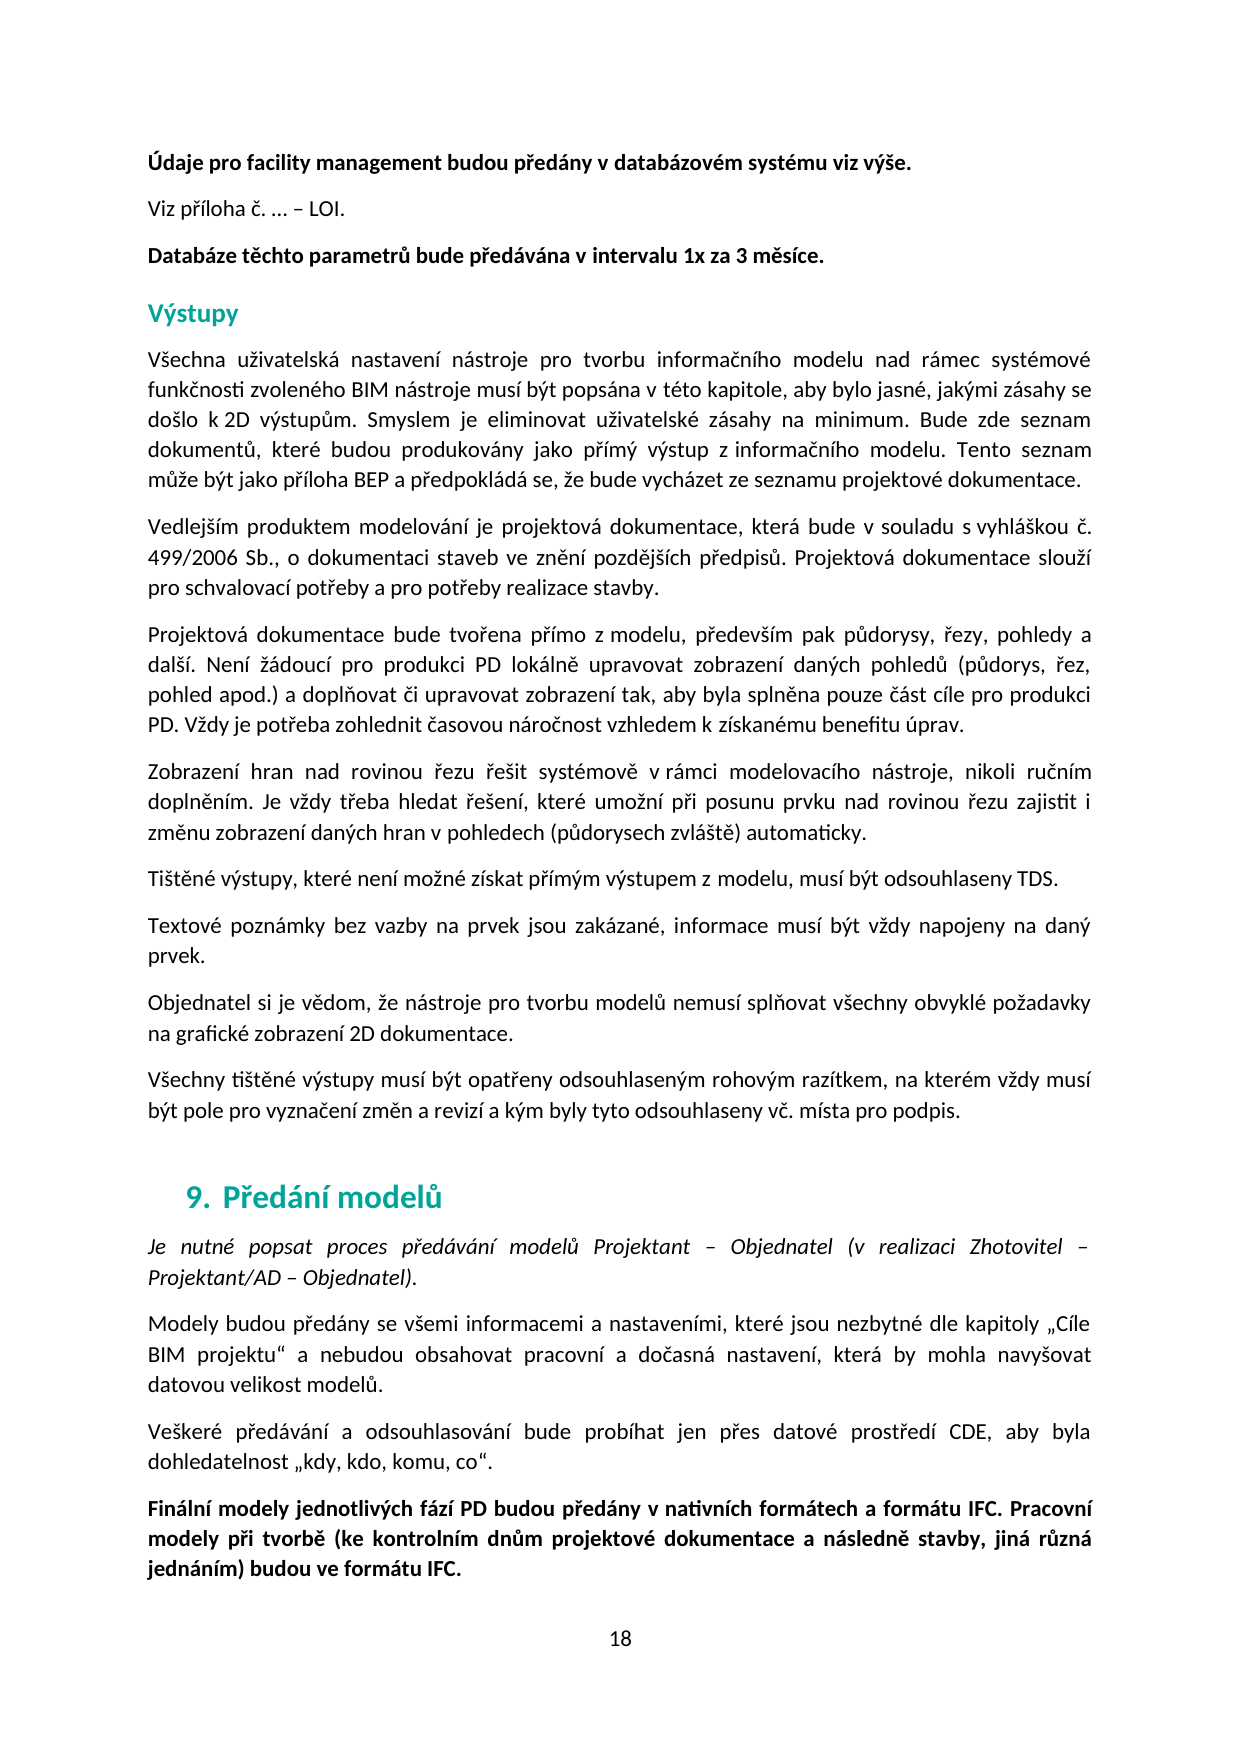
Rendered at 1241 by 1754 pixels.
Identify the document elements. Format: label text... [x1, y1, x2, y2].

text Všechny tištěné výstupy musí být opatřeny odsouhlaseným rohovým razítkem, na kterém vždy musí být pole pro vyznačení změn a revizí a kým byly tyto odsouhlaseny vč. místa pro podpis. [148, 1066, 1093, 1124]
text Finální modely jednotlivých fází PD budou předány v nativních formátech a formátu IFC. Pracovní modely při tvorbě (ke kontrolním dnům projektové dokumentace a následně stavby, jiná různá jednáním) budou ve formátu IFC. [148, 1494, 1093, 1582]
text Zobrazení hran nad rovinou řezu řešit systémově v rámci modelovacího nástroje, nikoli ručním doplněním. Je vždy třeba hledat řešení, které umožní při posunu prvku nad rovinou řezu zajistit i změnu zobrazení daných hran v pohledech (půdorysech zvláště) automaticky. [148, 757, 1093, 846]
text Údaje pro facility management budou předány v databázovém systému viz výše. [148, 148, 1093, 176]
subtitle Výstupy [148, 297, 1093, 329]
subtitle Předání modelů [185, 1176, 1093, 1217]
text Vedlejším produktem modelování je projektová dokumentace, která bude v souladu s vyhláškou č. 499/2006 Sb., o dokumentaci staveb ve znění pozdějších předpisů. Projektová dokumentace slouží pro schvalovací potřeby a pro potřeby realizace stavby. [148, 512, 1093, 601]
text Viz příloha č. … – LOI. [148, 194, 1093, 222]
text Textové poznámky bez vazby na prvek jsou zakázané, informace musí být vždy napojeny na daný prvek. [148, 911, 1093, 969]
text Objednatel si je vědom, že nástroje pro tvorbu modelů nemusí splňovat všechny obvyklé požadavky na grafické zobrazení 2D dokumentace. [148, 988, 1093, 1047]
text Veškeré předávání a odsouhlasování bude probíhat jen přes datové prostředí CDE, aby byla dohledatelnost „kdy, kdo, komu, co“. [148, 1417, 1093, 1475]
text Databáze těchto parametrů bude předávána v intervalu 1x za 3 měsíce. [148, 241, 1093, 269]
text Modely budou předány se všemi informacemi a nastaveními, které jsou nezbytné dle kapitoly „Cíle BIM projektu“ a nebudou obsahovat pracovní a dočasná nastavení, která by mohla navyšovat datovou velikost modelů. [148, 1309, 1093, 1398]
text Všechna uživatelská nastavení nástroje pro tvorbu informačního modelu nad rámec systémové funkčnosti zvoleného BIM nástroje musí být popsána v této kapitole, aby bylo jasné, jakými zásahy se došlo k 2D výstupům. Smyslem je eliminovat uživatelské zásahy na minimum. Bude zde seznam dokumentů, které budou produkovány jako přímý výstup z informačního modelu. Tento seznam může být jako příloha BEP a předpokládá se, že bude vycházet ze seznamu projektové dokumentace. [148, 345, 1093, 493]
text Projektová dokumentace bude tvořena přímo z modelu, především pak půdorysy, řezy, pohledy a další. Není žádoucí pro produkci PD lokálně upravovat zobrazení daných pohledů (půdorys, řez, pohled apod.) a doplňovat či upravovat zobrazení tak, aby byla splněna pouze část cíle pro produkci PD. Vždy je potřeba zohlednit časovou náročnost vzhledem k získanému benefitu úprav. [148, 620, 1093, 738]
text Tištěné výstupy, které není možné získat přímým výstupem z modelu, musí být odsouhlaseny TDS. [148, 864, 1093, 892]
text Je nutné popsat proces předávání modelů Projektant – Objednatel (v realizaci Zhotovitel – Projektant/AD – Objednatel). [148, 1232, 1093, 1291]
